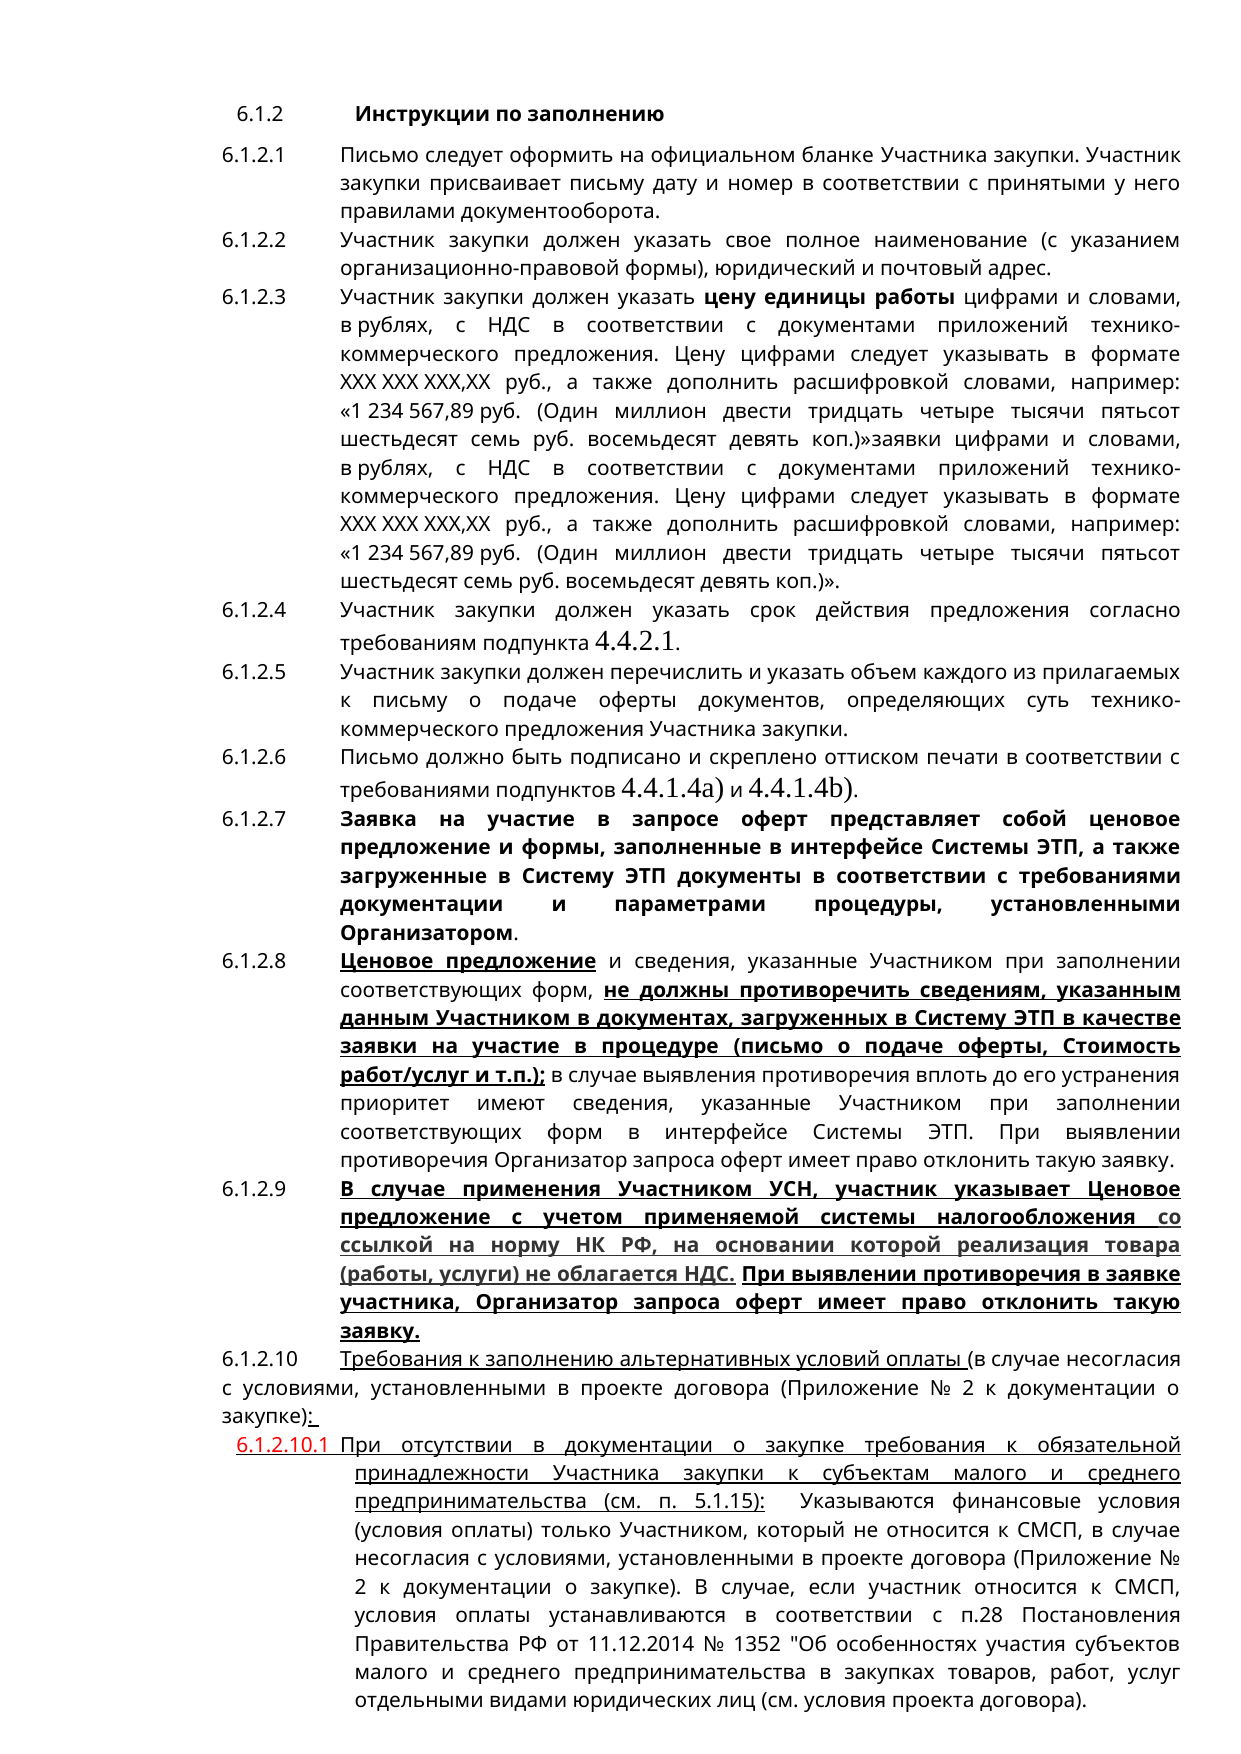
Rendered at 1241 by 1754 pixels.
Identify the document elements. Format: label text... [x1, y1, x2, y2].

list Участник закупки должен указать цену единицы работы цифрами и словами, в рублях, с НДС в соответствии с документами приложений технико-коммерческого предложения. Цену цифрами следует указывать в формате ХХХ ХХХ ХХХ,ХХ руб., а также дополнить расшифровкой словами, например: «1 234 567,89 руб. (Один миллион двести тридцать четыре тысячи пятьсот шестьдесят семь руб. восемьдесят девять коп.)»заявки цифрами и словами, в рублях, с НДС в соответствии с документами приложений технико-коммерческого предложения. Цену цифрами следует указывать в формате ХХХ ХХХ ХХХ,ХХ руб., а также дополнить расшифровкой словами, например: «1 234 567,89 руб. (Один миллион двести тридцать четыре тысячи пятьсот шестьдесят семь руб. восемьдесят девять коп.)». [222, 282, 1181, 595]
list Участник закупки должен указать срок действия предложения согласно требованиям подпункта 4.4.2.1. [222, 595, 1181, 657]
list Инструкции по заполнению [236, 99, 1181, 127]
list В случае применения Участником УСН, участник указывает Ценовое предложение с учетом применяемой системы налогообложения со ссылкой на норму НК РФ, на основании которой реализация товара (работы, услуги) не облагается НДС. При выявлении противоречия в заявке участника, Организатор запроса оферт имеет право отклонить такую заявку. [222, 1174, 1181, 1344]
list Участник закупки должен перечислить и указать объем каждого из прилагаемых к письму о подаче оферты документов, определяющих суть технико-коммерческого предложения Участника закупки. [222, 657, 1181, 742]
list Письмо должно быть подписано и скреплено оттиском печати в соответствии с требованиями подпунктов 4.4.1.3a) и 4.4.1.3b). [222, 742, 1181, 804]
list Требования к заполнению альтернативных условий оплаты (в случае несогласия с условиями, установленными в проекте договора (Приложение № 2 к документации о закупке): [222, 1344, 1181, 1430]
list Заявка на участие в запросе оферт представляет собой ценовое предложение и формы, заполненные в интерфейсе Системы ЭТП, а также загруженные в Систему ЭТП документы в соответствии с требованиями документации и параметрами процедуры, установленными Организатором. [222, 804, 1181, 946]
list Письмо следует оформить на официальном бланке Участника закупки. Участник закупки присваивает письму дату и номер в соответствии с принятыми у него правилами документооборота. [222, 140, 1181, 225]
list При отсутствии в документации о закупке требования к обязательной принадлежности Участника закупки к субъектам малого и среднего предпринимательства (см. п. 5.1.15): Указываются финансовые условия (условия оплаты) только Участником, который не относится к СМСП, в случае несогласия с условиями, установленными в проекте договора (Приложение № 2 к документации о закупке). В случае, если участник относится к СМСП, условия оплаты устанавливаются в соответствии с п.28 Постановления Правительства РФ от 11.12.2014 № 1352 "Об особенностях участия субъектов малого и среднего предпринимательства в закупках товаров, работ, услуг отдельными видами юридических лиц (см. условия проекта договора). [236, 1455, 1181, 1714]
list Участник закупки должен указать свое полное наименование (с указанием организационно-правовой формы), юридический и почтовый адрес. [222, 225, 1181, 282]
list Ценовое предложение и сведения, указанные Участником при заполнении соответствующих форм, не должны противоречить сведениям, указанным данным Участником в документах, загруженных в Систему ЭТП в качестве заявки на участие в процедуре (письмо о подаче оферты, Стоимость работ/услуг и т.п.); в случае выявления противоречия вплоть до его устранения приоритет имеют сведения, указанные Участником при заполнении соответствующих форм в интерфейсе Системы ЭТП. При выявлении противоречия Организатор запроса оферт имеет право отклонить такую заявку. [222, 946, 1181, 1174]
